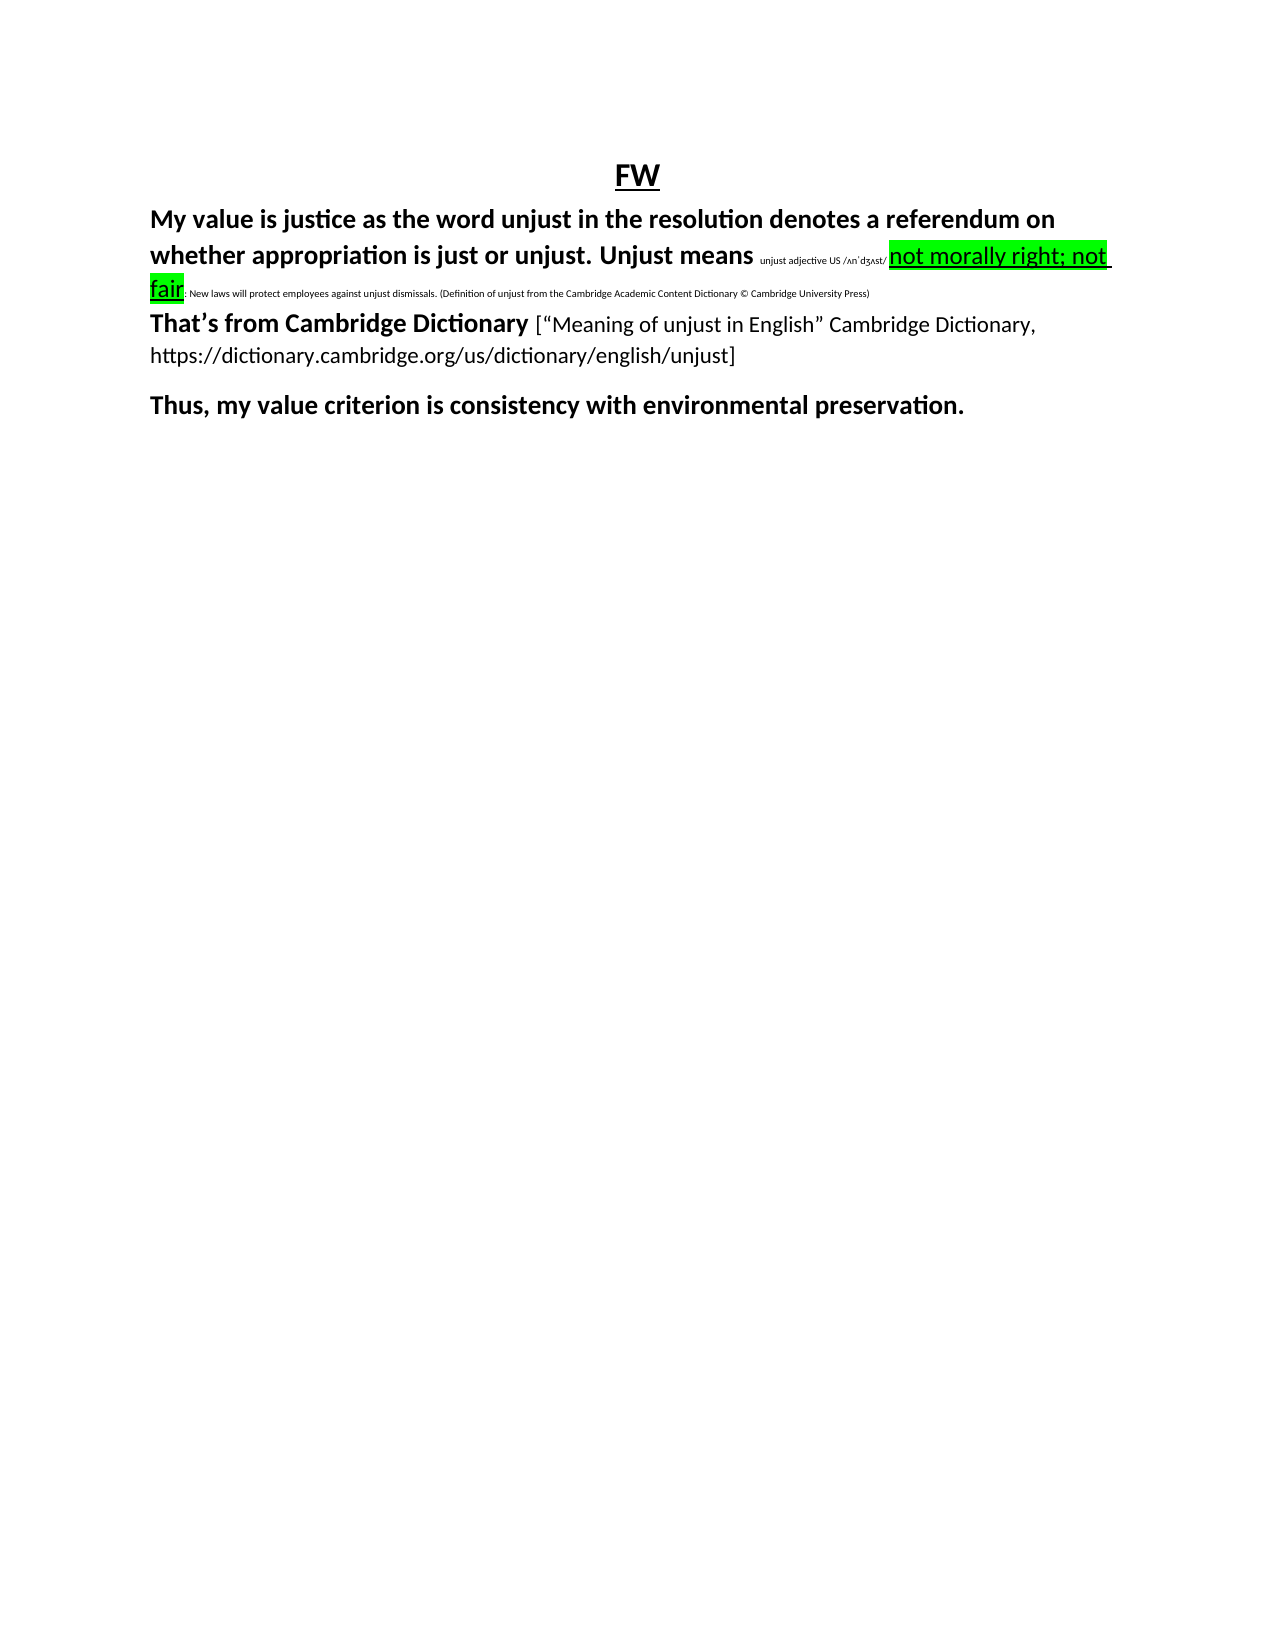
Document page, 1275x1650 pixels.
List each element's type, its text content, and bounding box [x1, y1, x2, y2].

text That’s from Cambridge Dictionary [“Meaning of unjust in English” Cambridge Dictionary, https://dictionary.cambridge.org/us/dictionary/english/unjust] [150, 306, 1125, 369]
subtitle FW [150, 154, 1125, 195]
text My value is justice as the word unjust in the resolution denotes a referendum on whether appropriation is just or unjust. Unjust means unjust adjective US /ʌnˈdʒʌst/ not morally right; not fair: New laws will protect employees against unjust dismissals. (Definition of unjust from the Cambridge Academic Content Dictionary © Cambridge University Press) [150, 202, 1125, 304]
subtitle Thus, my value criterion is consistency with environmental preservation. [150, 388, 1125, 421]
